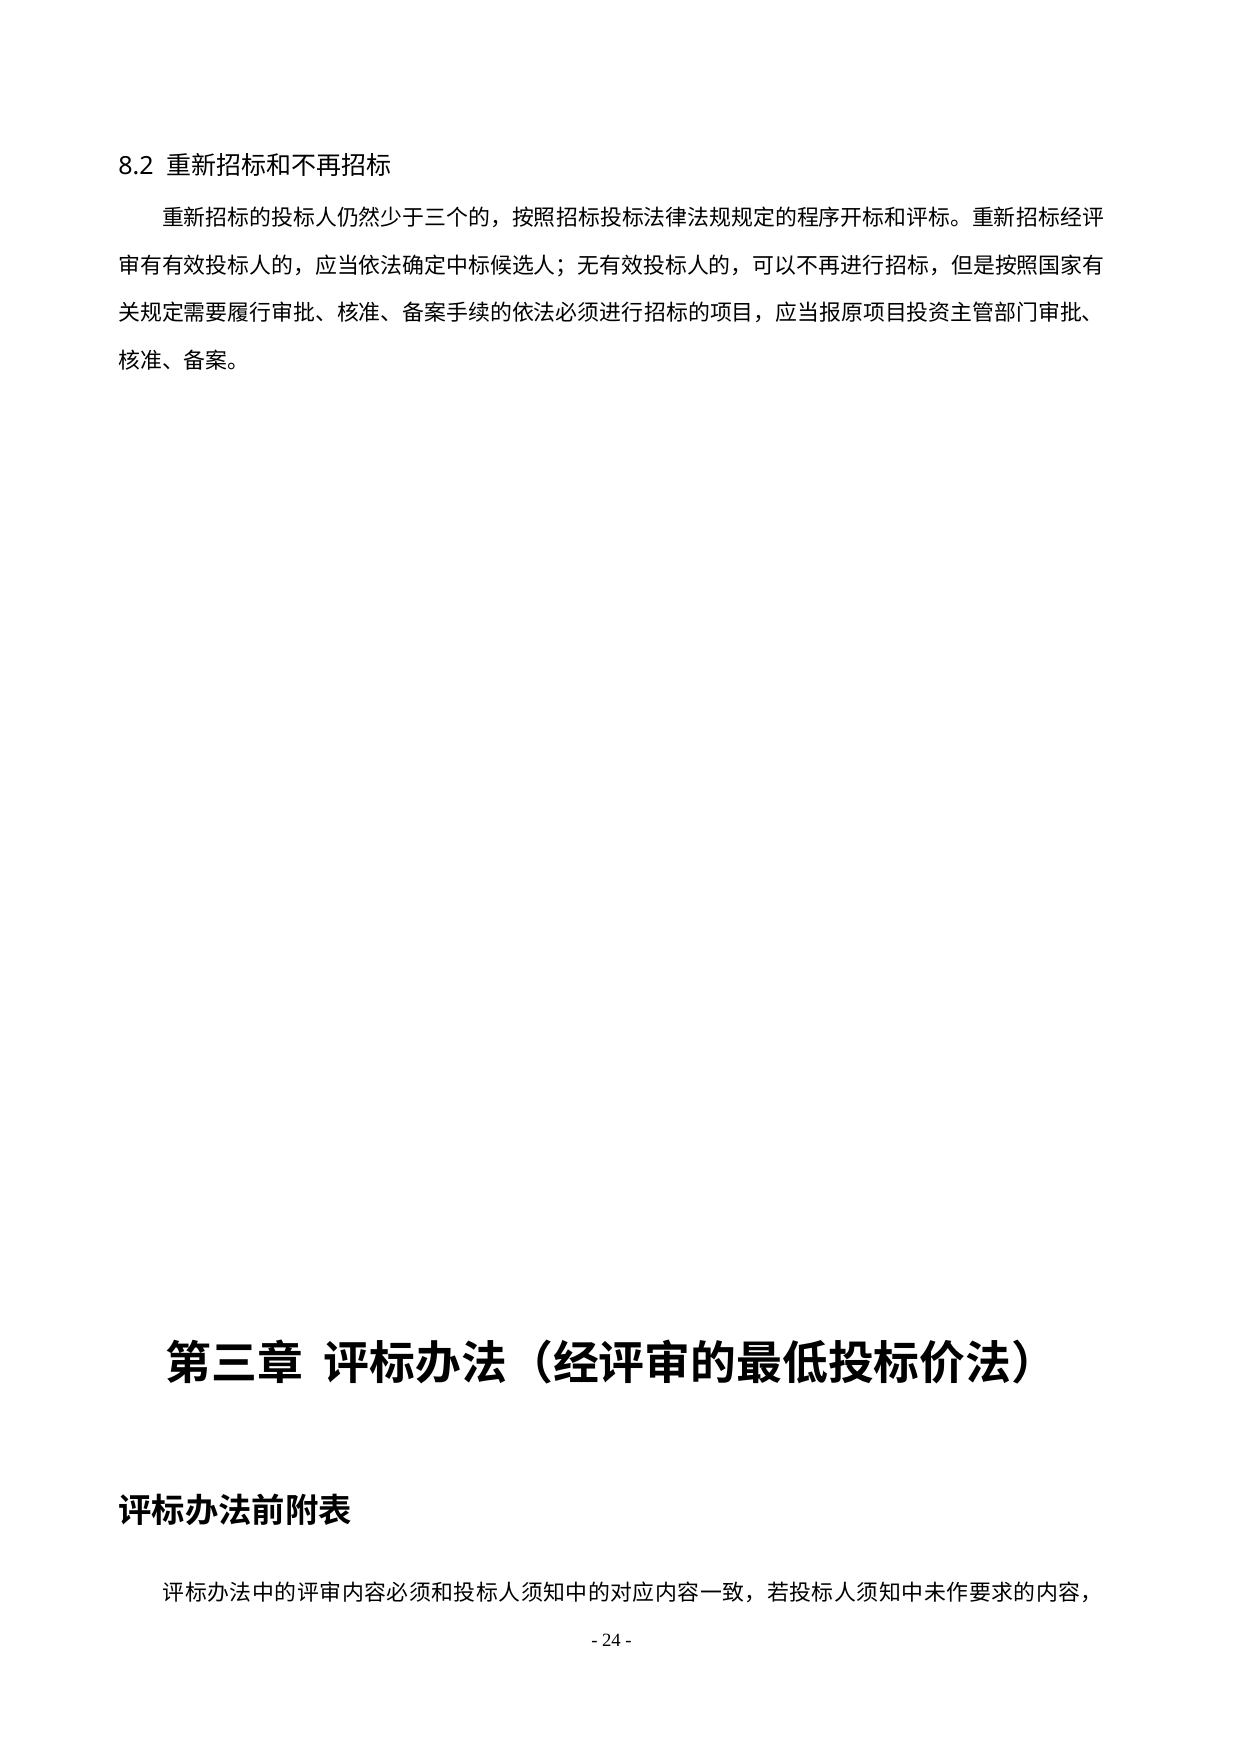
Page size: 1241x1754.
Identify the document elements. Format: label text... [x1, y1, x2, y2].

text 评标办法前附表 [118, 1476, 1104, 1541]
text 评标办法中的评审内容必须和投标人须知中的对应内容一致，若投标人须知中未作要求的内容，不得列入评标办法作为评定依据。 [118, 1575, 1104, 1607]
subtitle 8.2 重新招标和不再招标 [118, 146, 1104, 182]
subtitle 第三章 评标办法（经评审的最低投标价法） [118, 1311, 1104, 1408]
text 重新招标的投标人仍然少于三个的，按照招标投标法律法规规定的程序开标和评标。重新招标经评审有有效投标人的，应当依法确定中标候选人；无有效投标人的，可以不再进行招标，但是按照国家有关规定需要履行审批、核准、备案手续的依法必须进行招标的项目，应当报原项目投资主管部门审批、核准、备案。 [118, 200, 1104, 374]
